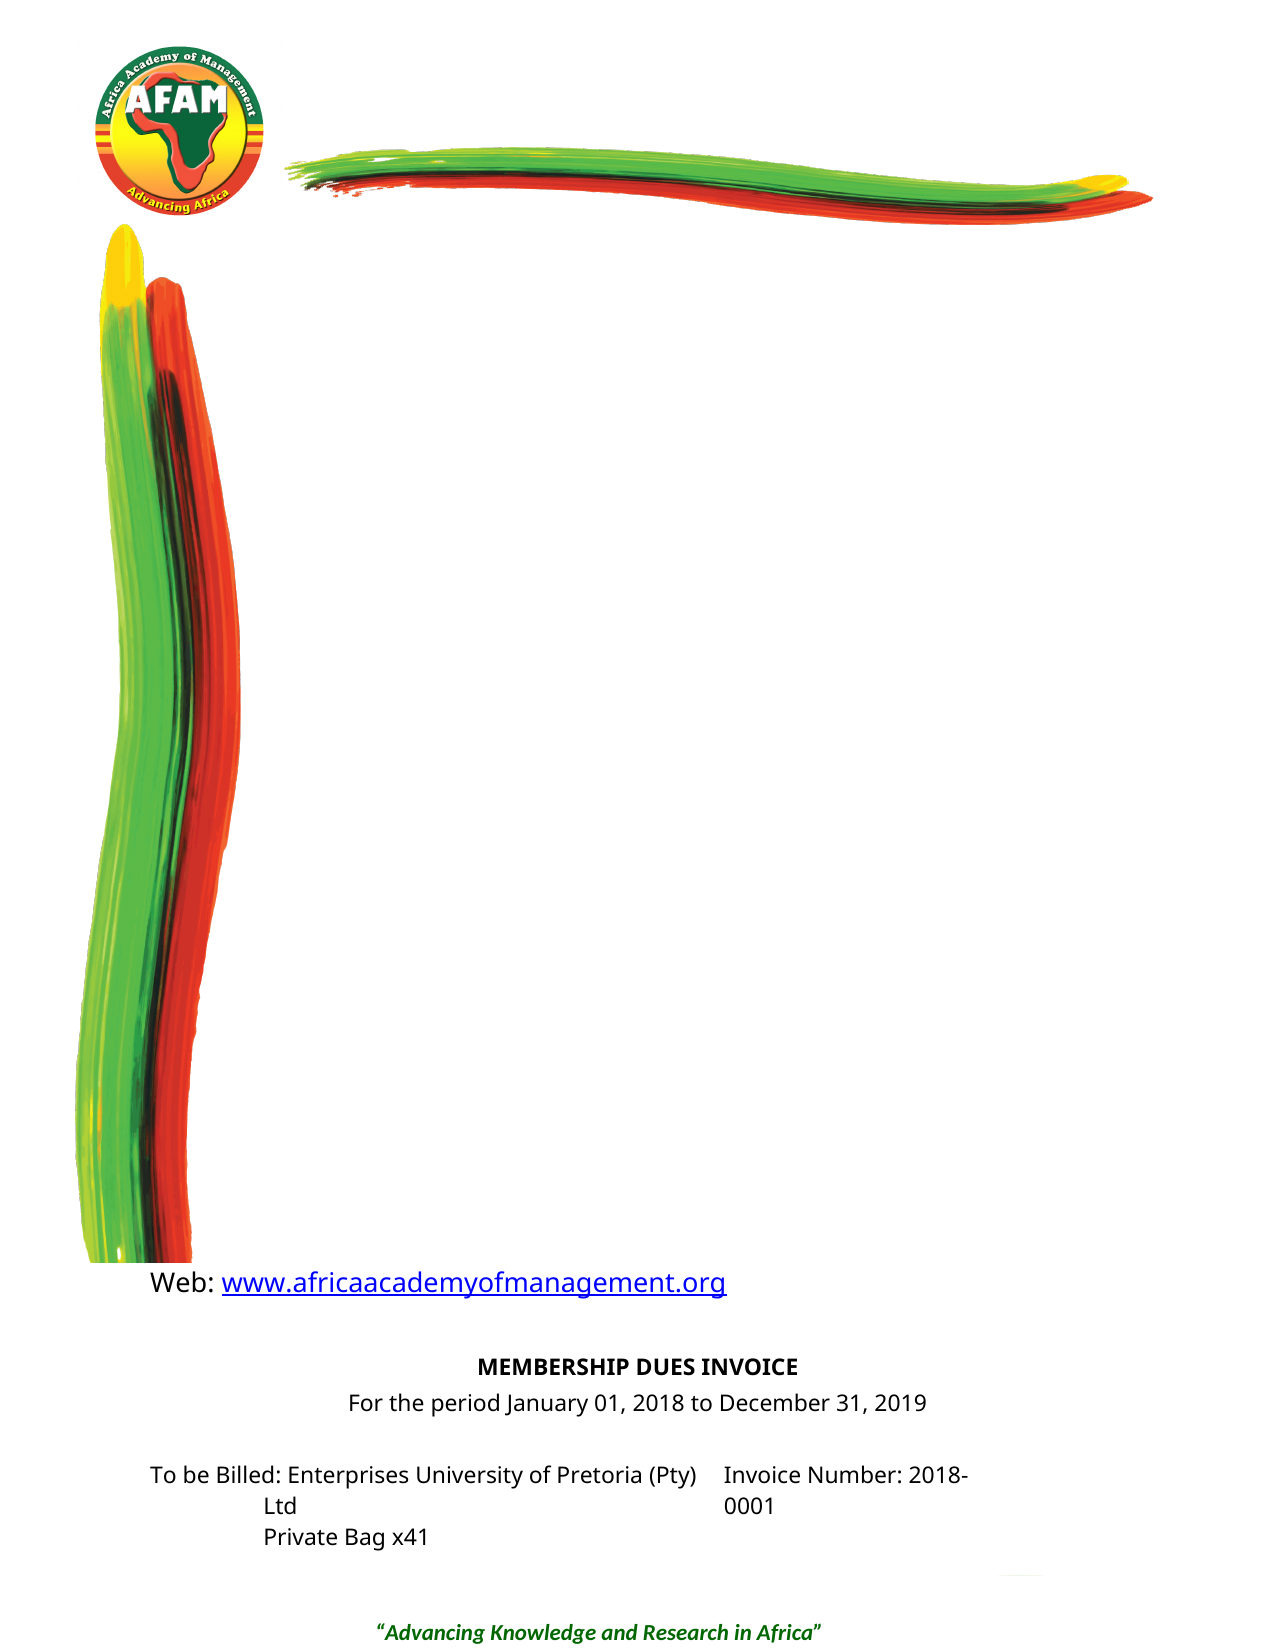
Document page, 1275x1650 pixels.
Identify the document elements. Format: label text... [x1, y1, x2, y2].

table_header To be Billed: Enterprises University of Pretoria (Pty) Ltd Private Bag x41 Hatfield 0028, South Africa Vat No: 4250184803 [139, 1459, 712, 1553]
text For the period January 01, 2018 to December 31, 2019 [150, 1387, 1125, 1418]
text Web: www.africaacademyofmanagement.org [150, 1263, 1125, 1300]
text MEMBERSHIP DUES INVOICE [150, 1351, 1125, 1382]
table_header Invoice Number: 2018-0001 Date: December 06, 2017 [713, 1459, 1024, 1553]
picture [75, 15, 1154, 1263]
